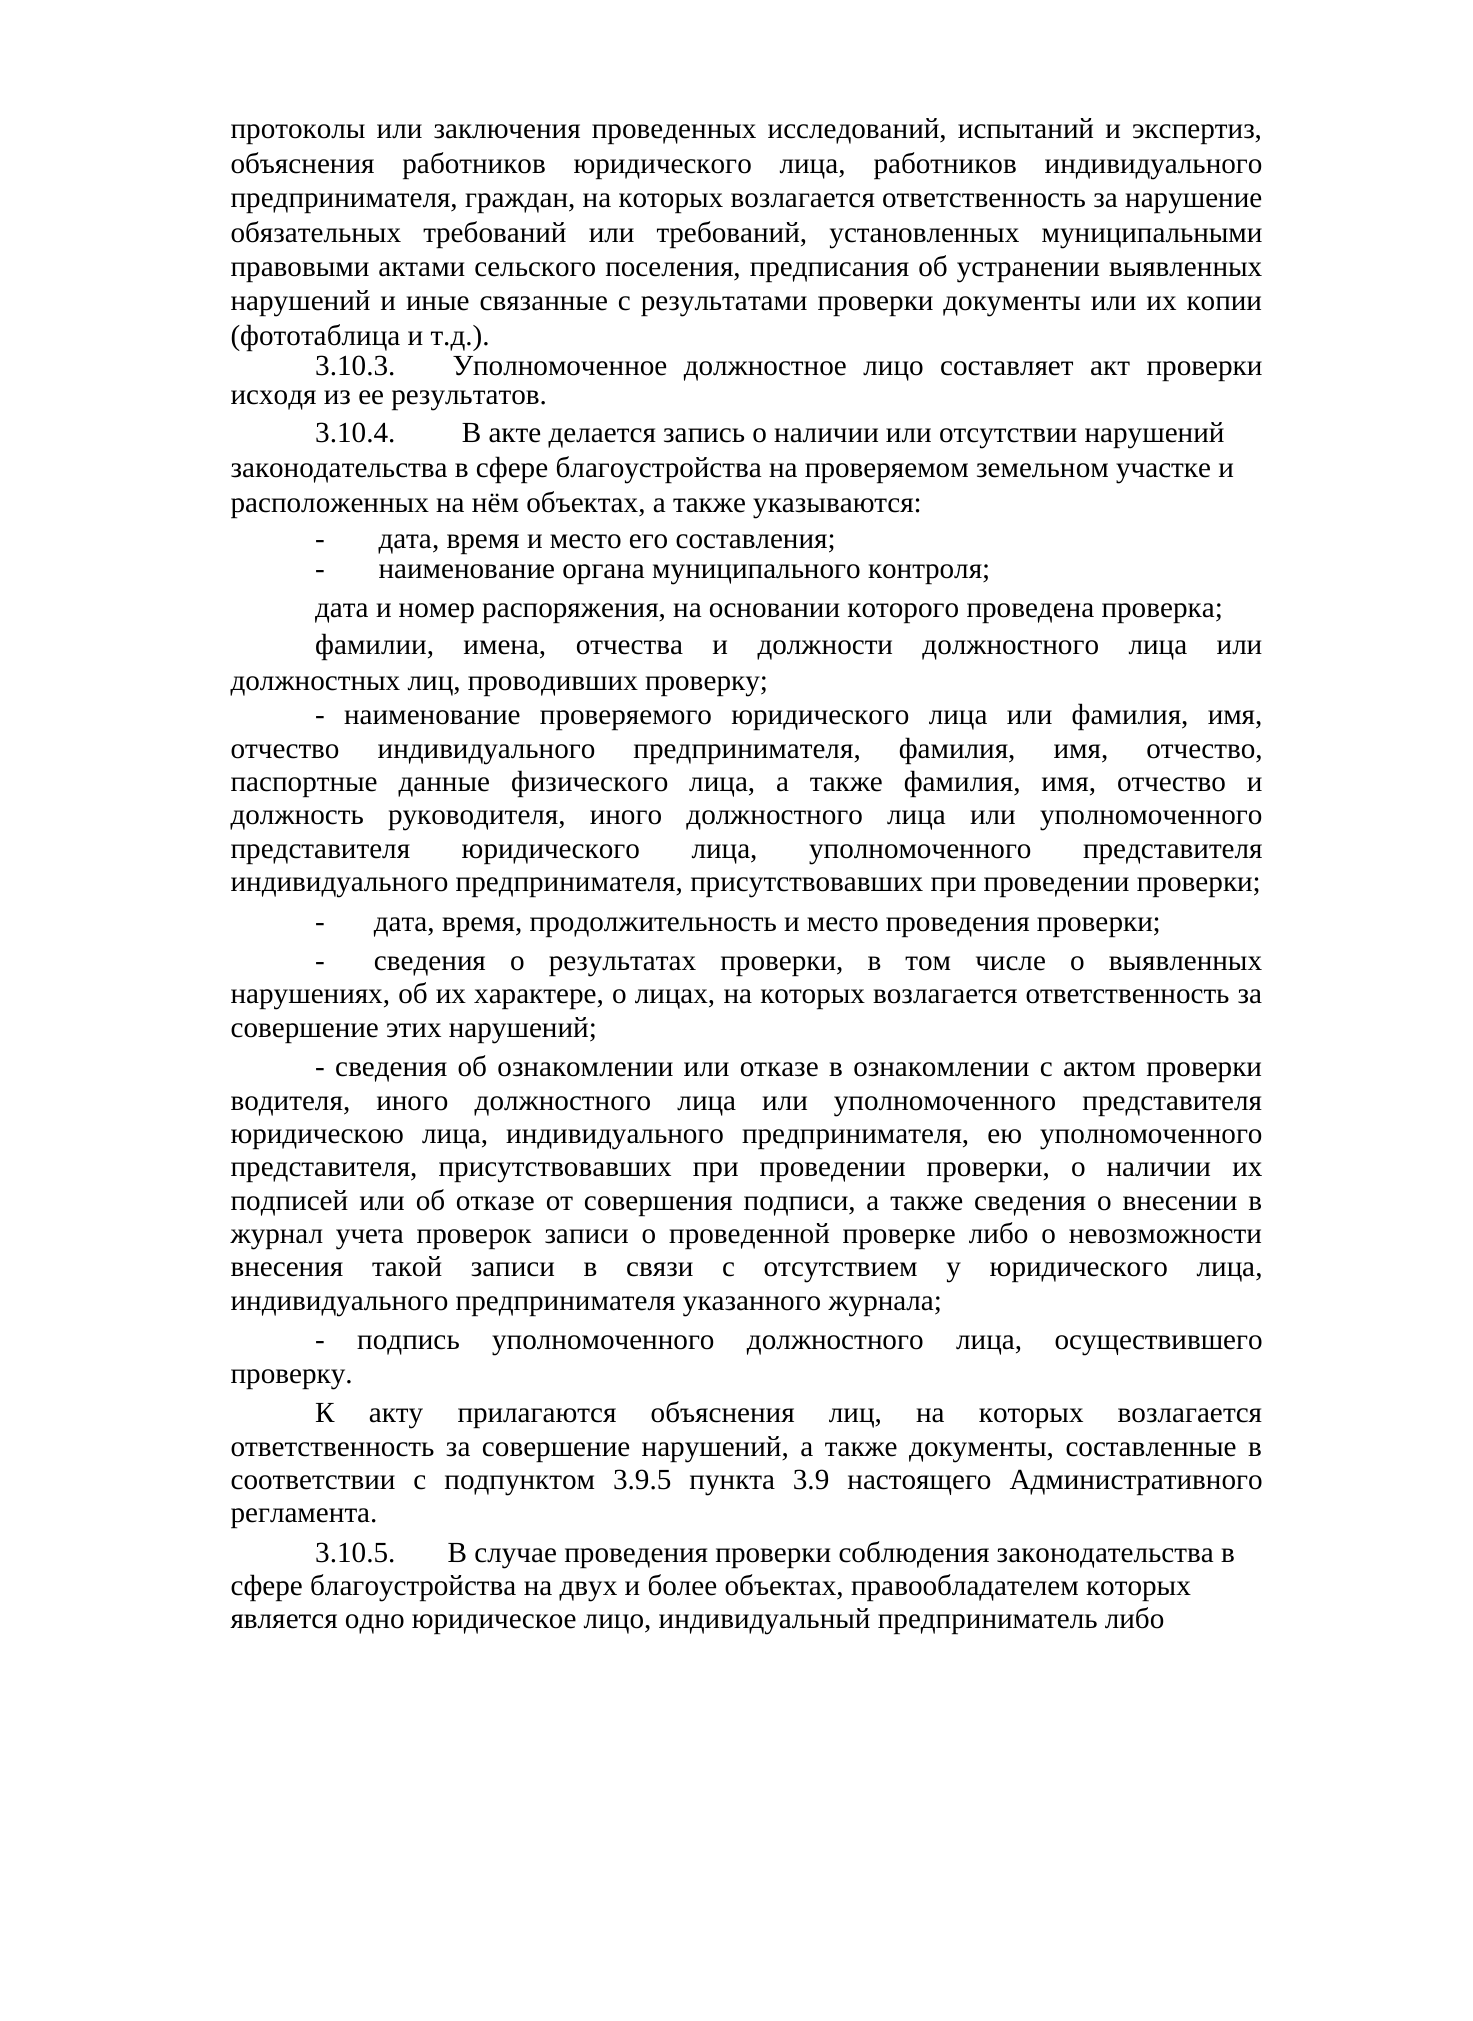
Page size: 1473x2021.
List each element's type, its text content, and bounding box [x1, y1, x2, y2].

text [230, 111, 1263, 352]
list В акте делается запись о наличии или отсутствии нарушений законодательства в сфере благоустройства на проверяемом земельном участке и расположенных на нём объектах, а также указываются: [230, 414, 1263, 520]
text - подпись уполномоченного должностного лица, осуществившего проверку. [230, 1323, 1263, 1390]
text - сведения о результатах проверки, в том числе о выявленных нарушениях, об их характере, о лицах, на которых возлагается ответственность за совершение этих нарушений; [230, 944, 1263, 1044]
list дата, время и место его составления; [230, 520, 1263, 555]
text - наименование проверяемого юридического лица или фамилия, имя, отчество индивидуального предпринимателя, фамилия, имя, отчество, паспортные данные физического лица, а также фамилия, имя, отчество и должность руководителя, иного должностного лица или уполномоченного представителя юридического лица, уполномоченного представителя индивидуального предпринимателя, присутствовавших при проведении проверки; [230, 698, 1263, 898]
list наименование органа муниципального контроля; [230, 555, 1263, 584]
text фамилии, имена, отчества и должности должностного лица или должностных лиц, проводивших проверку; [230, 625, 1263, 698]
text дата и номер распоряжения, на основании которого проведена проверка; [230, 589, 1263, 625]
text К акту прилагаются объяснения лиц, на которых возлагается ответственность за совершение нарушений, а также документы, составленные в соответствии с подпунктом 3.9.5 пункта 3.9 настоящего Административного регламента. [230, 1396, 1263, 1529]
text - сведения об ознакомлении или отказе в ознакомлении с актом проверки водителя, иного должностного лица или уполномоченного представителя юридическою лица, индивидуального предпринимателя, ею уполномоченного представителя, присутствовавших при проведении проверки, о наличии их подписей или об отказе от совершения подписи, а также сведения о внесении в журнал учета проверок записи о проведенной проверке либо о невозможности внесения такой записи в связи с отсутствием у юридического лица, индивидуального предпринимателя указанного журнала; [230, 1050, 1263, 1317]
list Уполномоченное должностное лицо составляет акт проверки исходя из ее результатов. [230, 352, 1263, 410]
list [230, 1536, 1263, 1636]
text - дата, время, продолжительность и место проведения проверки; [230, 904, 1263, 938]
